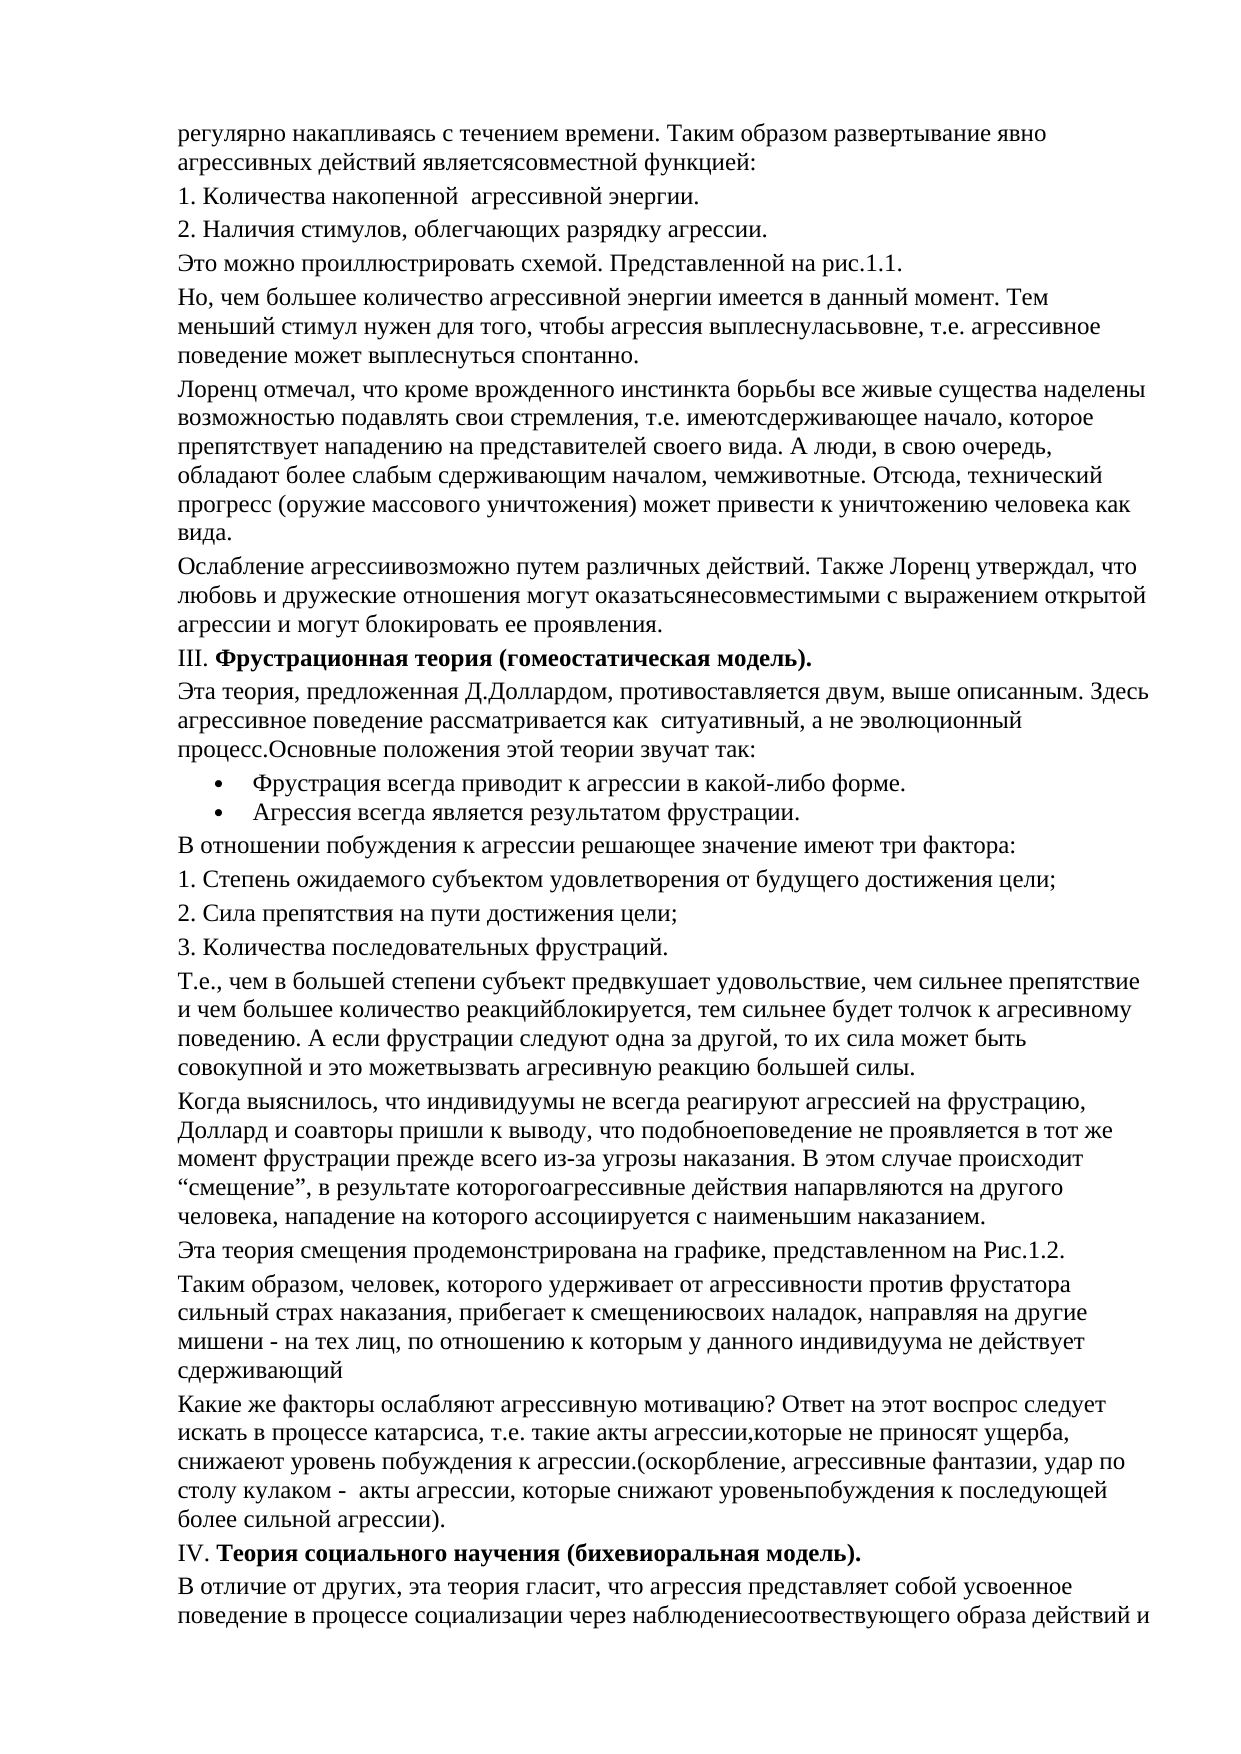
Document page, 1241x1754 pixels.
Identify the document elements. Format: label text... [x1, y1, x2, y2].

text Но, чем большее количество агрессивной энергии имеется в данный момент. Тем меньший стимул нужен для того, чтобы агрессия выплеснуласьвовне, т.е. агрессивное поведение может выплеснуться спонтанно. [177, 282, 1152, 368]
text Ослабление агрессиивозможно путем различных действий. Также Лоренц утверждал, что любовь и дружеские отношения могут оказатьсянесовместимыми с выражением открытой агрессии и могут блокировать ее проявления. [177, 551, 1152, 637]
list Фрустрация всегда приводит к агрессии в какой-либо форме. [215, 768, 1152, 797]
text IV. Теория социального научения (бихевиоральная модель). [177, 1538, 1152, 1566]
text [177, 1571, 1152, 1629]
text Таким образом, человек, которого удерживает от агрессивности против фрустатора сильный страх наказания, прибегает к смещениюсвоих наладок, направляя на другие мишени - на тех лиц, по отношению к которым у данного индивидуума не действует сдерживающий [177, 1269, 1152, 1384]
text В отношении побуждения к агрессии решающее значение имеют три фактора: [177, 830, 1152, 859]
text Т.е., чем в большей степени субъект предвкушает удовольствие, чем сильнее препятствие и чем большее количество реакцийблокируется, тем сильнее будет толчок к агресивному поведению. А если фрустрации следуют одна за другой, то их сила может быть совокупной и это можетвызвать агресивную реакцию большей силы. [177, 966, 1152, 1081]
text 1. Количества накопенной агрессивной энергии. [177, 181, 1152, 209]
text Какие же факторы ослабляют агрессивную мотивацию? Ответ на этот воспрос следует искать в процессе катарсиса, т.е. такие акты агрессии,которые не приносят ущерба, снижаеют уровень побуждения к агрессии.(оскорбление, агрессивные фантазии, удар по столу кулаком - акты агрессии, которые снижают уровеньпобуждения к последующей более сильной агрессии). [177, 1389, 1152, 1532]
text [177, 118, 1152, 176]
text Когда выяснилось, что индивидуумы не всегда реагируют агрессией на фрустрацию, Доллард и соавторы пришли к выводу, что подобноеповедение не проявляется в тот же момент фрустрации прежде всего из-за угрозы наказания. В этом случае происходит “смещение”, в результате которогоагрессивные действия напарвляются на другого человека, нападение на которого ассоциируется с наименьшим наказанием. [177, 1086, 1152, 1230]
text Эта теория смещения продемонстрирована на графике, представленном на Рис.1.2. [177, 1235, 1152, 1263]
text 1. Степень ожидаемого субъектом удовлетворения от будущего достижения цели; [177, 864, 1152, 893]
text Лоренц отмечал, что кроме врожденного инстинкта борьбы все живые существа наделены возможностью подавлять свои стремления, т.е. имеютсдерживающее начало, которое препятствует нападению на представителей своего вида. А люди, в свою очередь, обладают более слабым сдерживающим началом, чемживотные. Отсюда, технический прогресс (оружие массового уничтожения) может привести к уничтожению человека как вида. [177, 374, 1152, 546]
text Это можно проиллюстрировать схемой. Представленной на рис.1.1. [177, 248, 1152, 277]
text III. Фрустрационная теория (гомеостатическая модель). [177, 643, 1152, 671]
text 2. Наличия стимулов, облегчающих разрядку агрессии. [177, 214, 1152, 243]
text 2. Сила препятствия на пути достижения цели; [177, 898, 1152, 927]
text 3. Количества последовательных фрустраций. [177, 932, 1152, 961]
list Агрессия всегда является результатом фрустрации. [215, 797, 1152, 825]
text Эта теория, предложенная Д.Доллардом, противоставляется двум, выше описанным. Здесь агрессивное поведение рассматривается как ситуативный, а не эволюционный процесс.Основные положения этой теории звучат так: [177, 676, 1152, 763]
